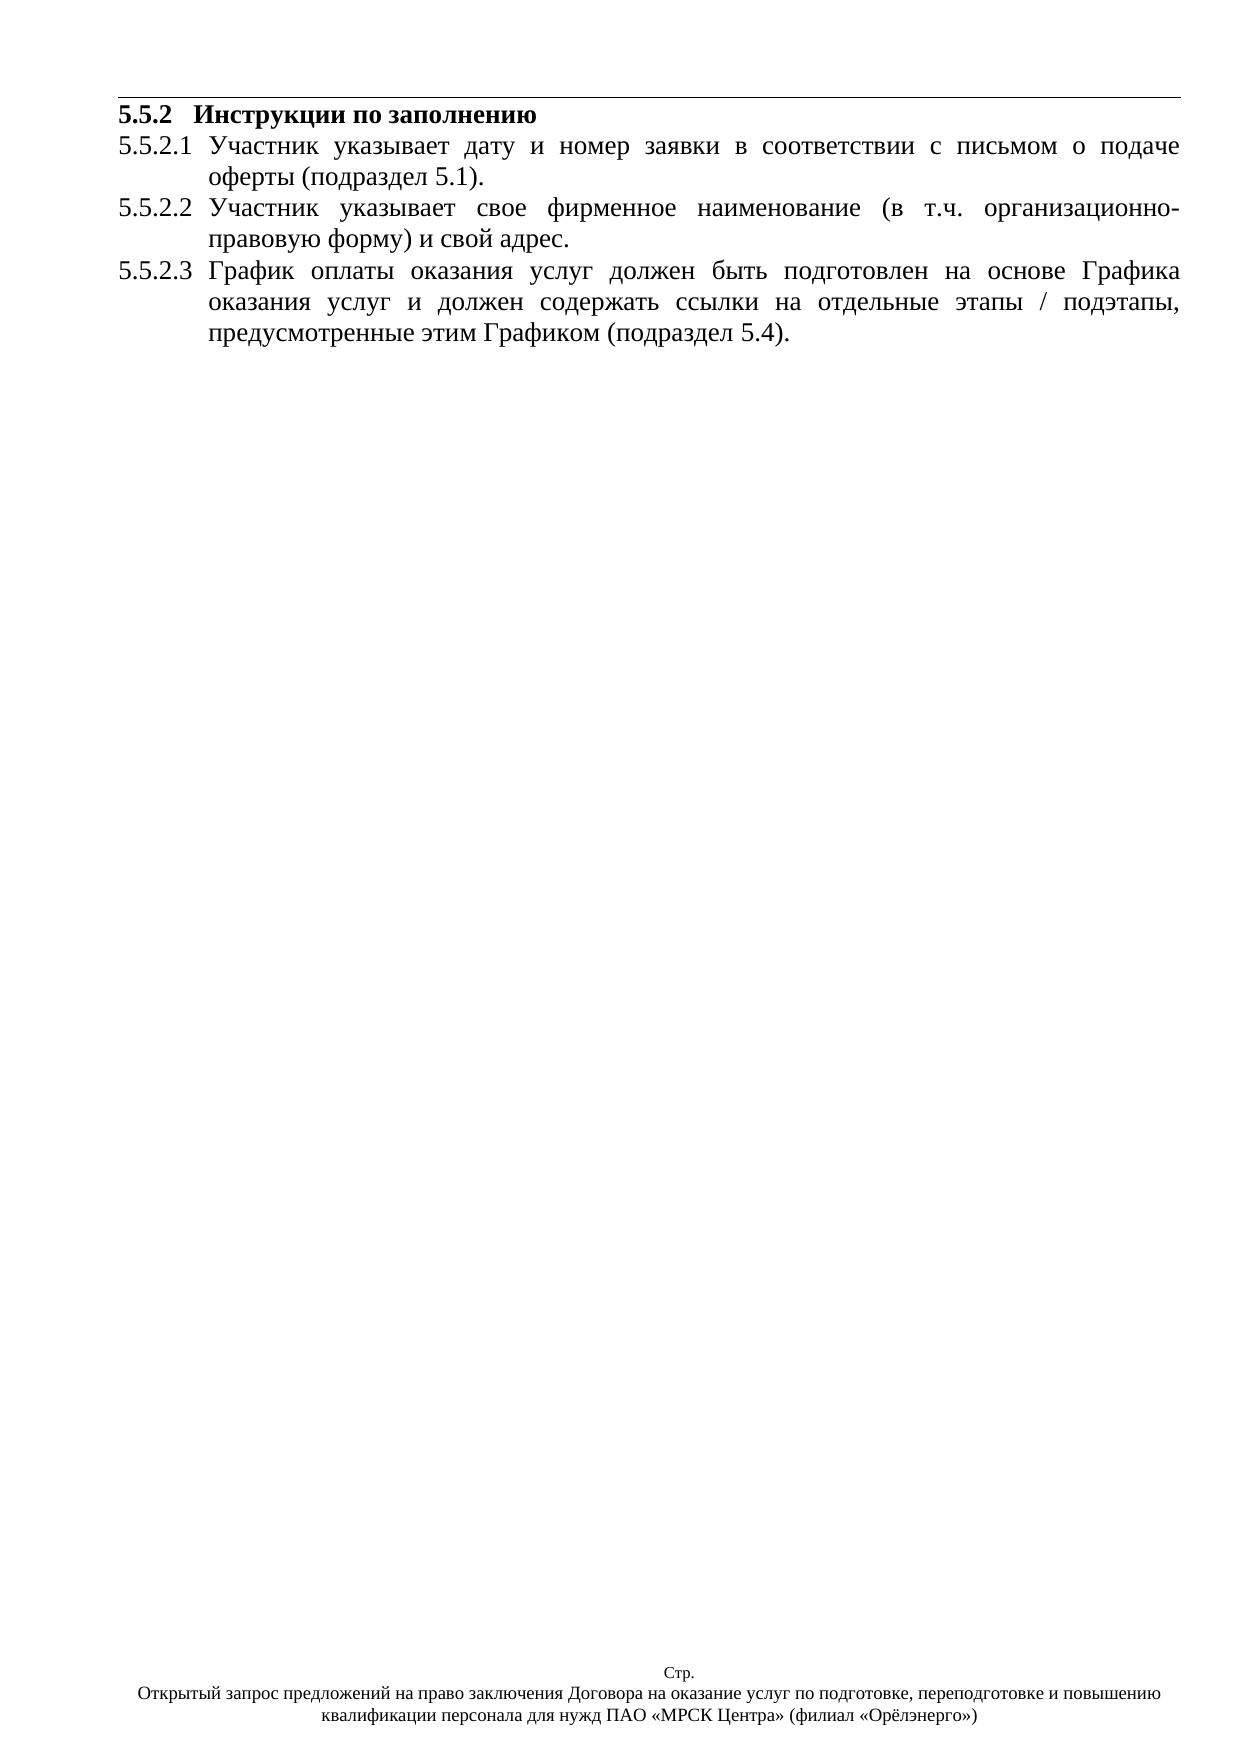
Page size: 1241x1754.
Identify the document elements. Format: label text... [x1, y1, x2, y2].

list График оплаты оказания услуг должен быть подготовлен на основе Графика оказания услуг и должен содержать ссылки на отдельные этапы / подэтапы, предусмотренные этим Графиком (подраздел 5.4). [118, 254, 1181, 347]
subtitle Инструкции по заполнению [118, 98, 1181, 129]
list Участник указывает дату и номер заявки в соответствии с письмом о подаче оферты (подраздел 5.1). [118, 129, 1181, 191]
list Участник указывает свое фирменное наименование (в т.ч. организационно-правовую форму) и свой адрес. [118, 191, 1181, 254]
